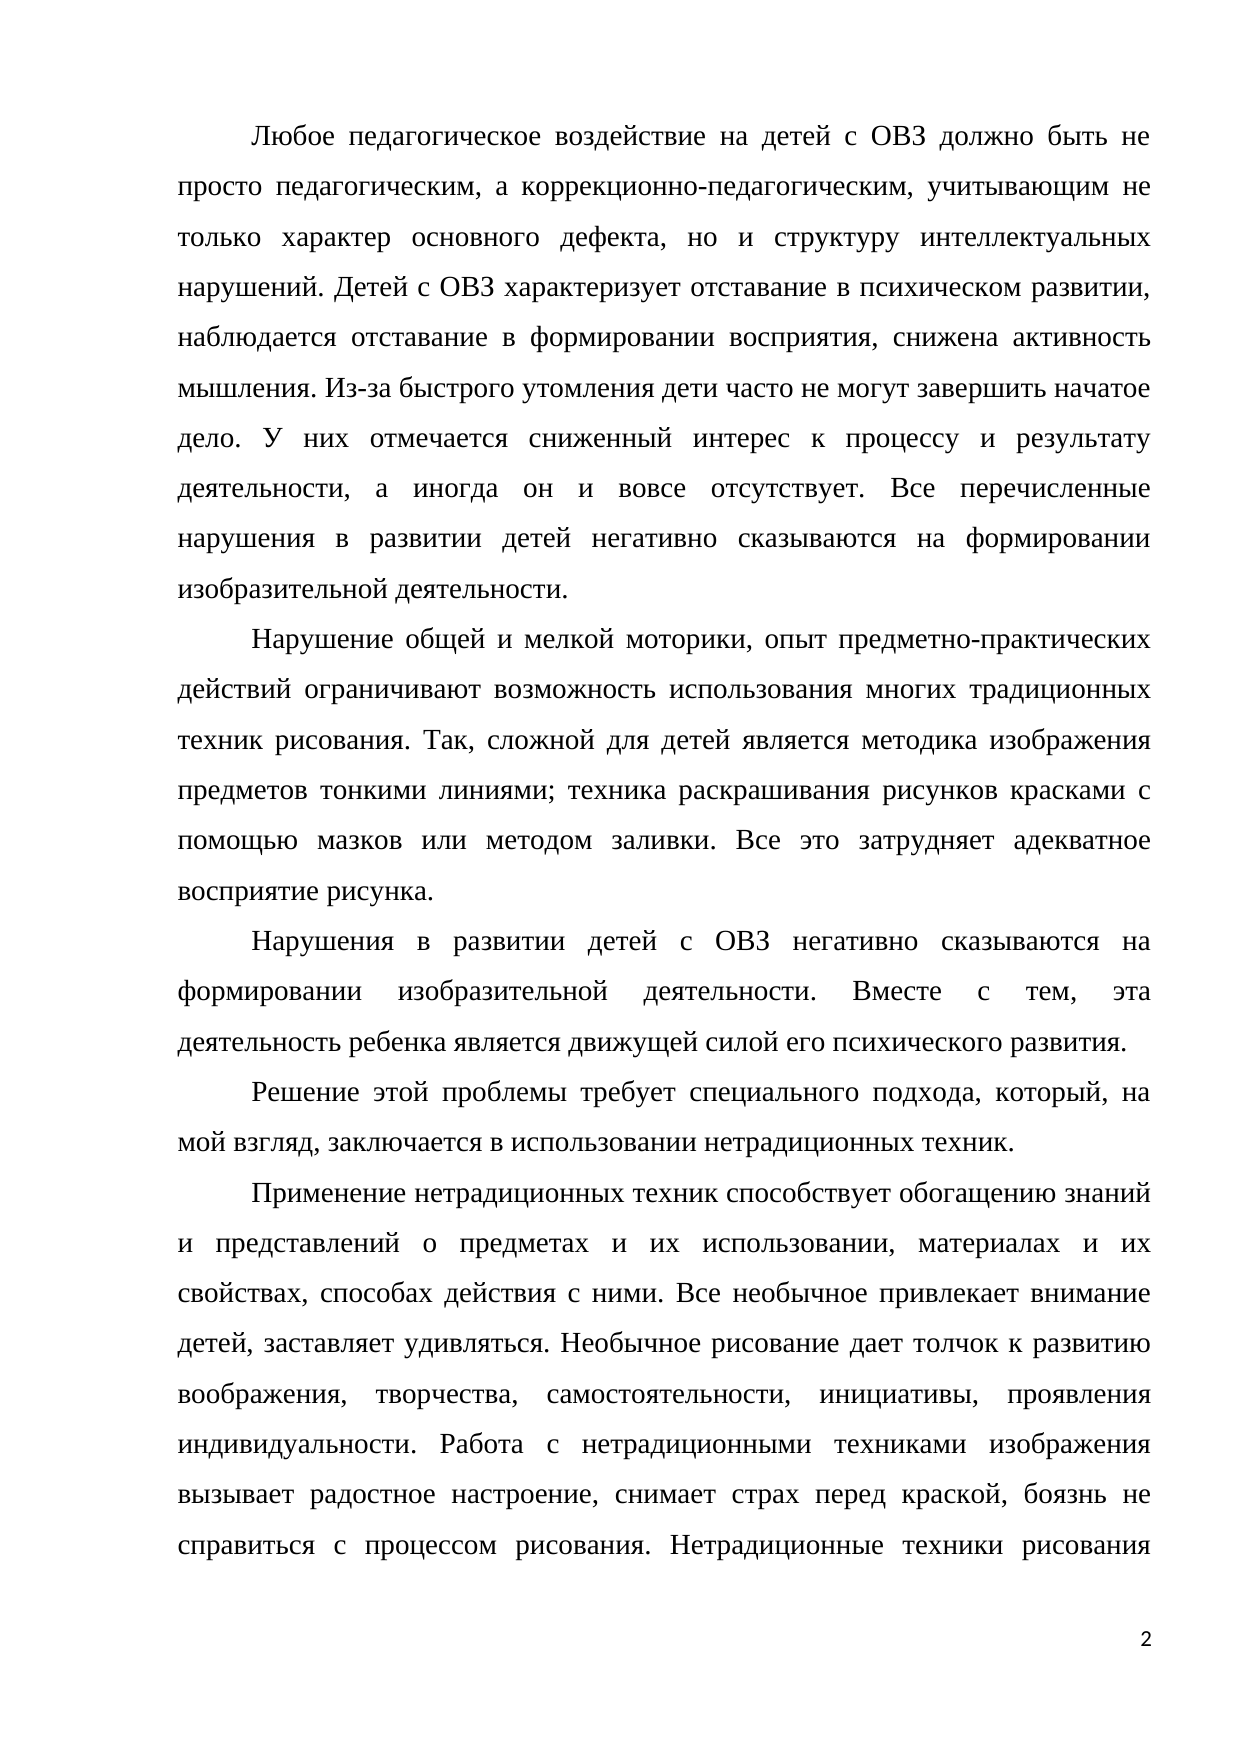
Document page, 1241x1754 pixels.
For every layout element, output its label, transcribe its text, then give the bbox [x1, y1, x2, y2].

text Решение этой проблемы требует специального подхода, который, на мой взгляд, заключается в использовании нетрадиционных техник. [177, 1074, 1152, 1158]
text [177, 1175, 1152, 1560]
text Любое педагогическое воздействие на детей с ОВЗ должно быть не просто педагогическим, а коррекционно-педагогическим, учитывающим не только характер основного дефекта, но и структуру интеллектуальных нарушений. Детей с ОВЗ характеризует отставание в психическом развитии, наблюдается отставание в формировании восприятия, снижена активность мышления. Из-за быстрого утомления дети часто не могут завершить начатое дело. У них отмечается сниженный интерес к процессу и результату деятельности, а иногда он и вовсе отсутствует. Все перечисленные нарушения в развитии детей негативно сказываются на формировании изобразительной деятельности. [177, 118, 1152, 604]
text Нарушения в развитии детей с ОВЗ негативно сказываются на формировании изобразительной деятельности. Вместе с тем, эта деятельность ребенка является движущей силой его психического развития. [177, 923, 1152, 1057]
text Нарушение общей и мелкой моторики, опыт предметно-практических действий ограничивают возможность использования многих традиционных техник рисования. Так, сложной для детей является методика изображения предметов тонкими линиями; техника раскрашивания рисунков красками с помощью мазков или методом заливки. Все это затрудняет адекватное восприятие рисунка. [177, 621, 1152, 906]
